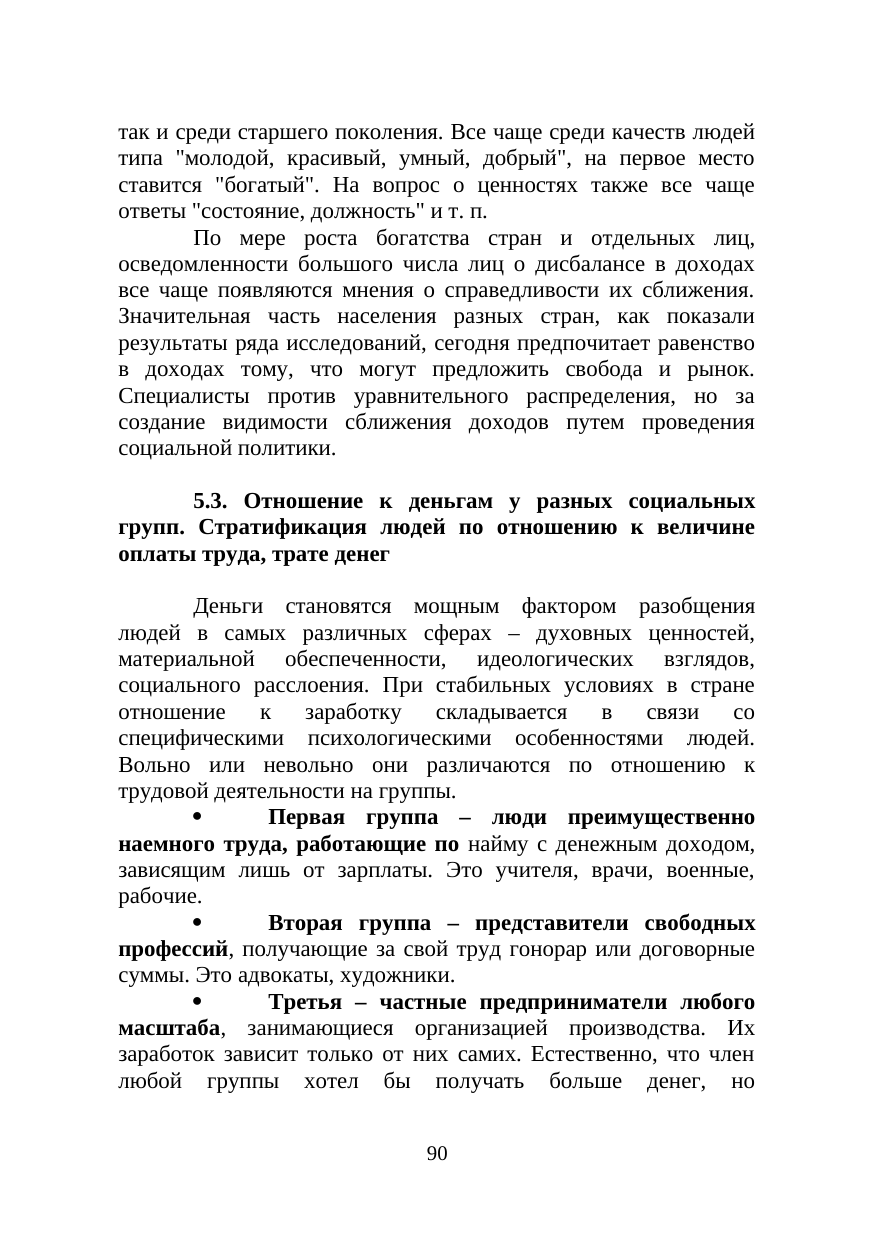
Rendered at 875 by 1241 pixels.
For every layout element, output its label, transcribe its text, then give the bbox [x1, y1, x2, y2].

text 5.3. Отношение к деньгам у разных социальных групп. Стратификация людей по отношению к величине оплаты труда, трате денег [118, 487, 756, 566]
text По мере роста богатства стран и отдельных лиц, осведомленности большого числа лиц о дисбалансе в доходах все чаще появляются мнения о справедливости их сближения. Значительная часть населения разных стран, как показали результаты ряда исследований, сегодня предпочитает равенство в доходах тому, что могут предложить свобода и рынок. Специалисты против уравнительного распределения, но за создание видимости сближения доходов путем проведения социальной политики. [118, 223, 756, 461]
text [118, 118, 756, 223]
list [118, 988, 756, 1093]
list Вторая группа – представители свободных профессий, получающие за свой труд гонорар или договорные суммы. Это адвокаты, художники. [118, 909, 756, 988]
list Первая группа – люди преимущественно наемного труда, работающие по найму с денежным доходом, зависящим лишь от зарплаты. Это учителя, врачи, военные, рабочие. [118, 803, 756, 909]
text Деньги становятся мощным фактором разобщения людей в самых различных сферах – духовных ценностей, материальной обеспеченности, идеологических взглядов, социального расслоения. При стабильных условиях в стране отношение к заработку складывается в связи со специфическими психологическими особенностями людей. Вольно или невольно они различаются по отношению к трудовой деятельности на группы. [118, 592, 756, 803]
